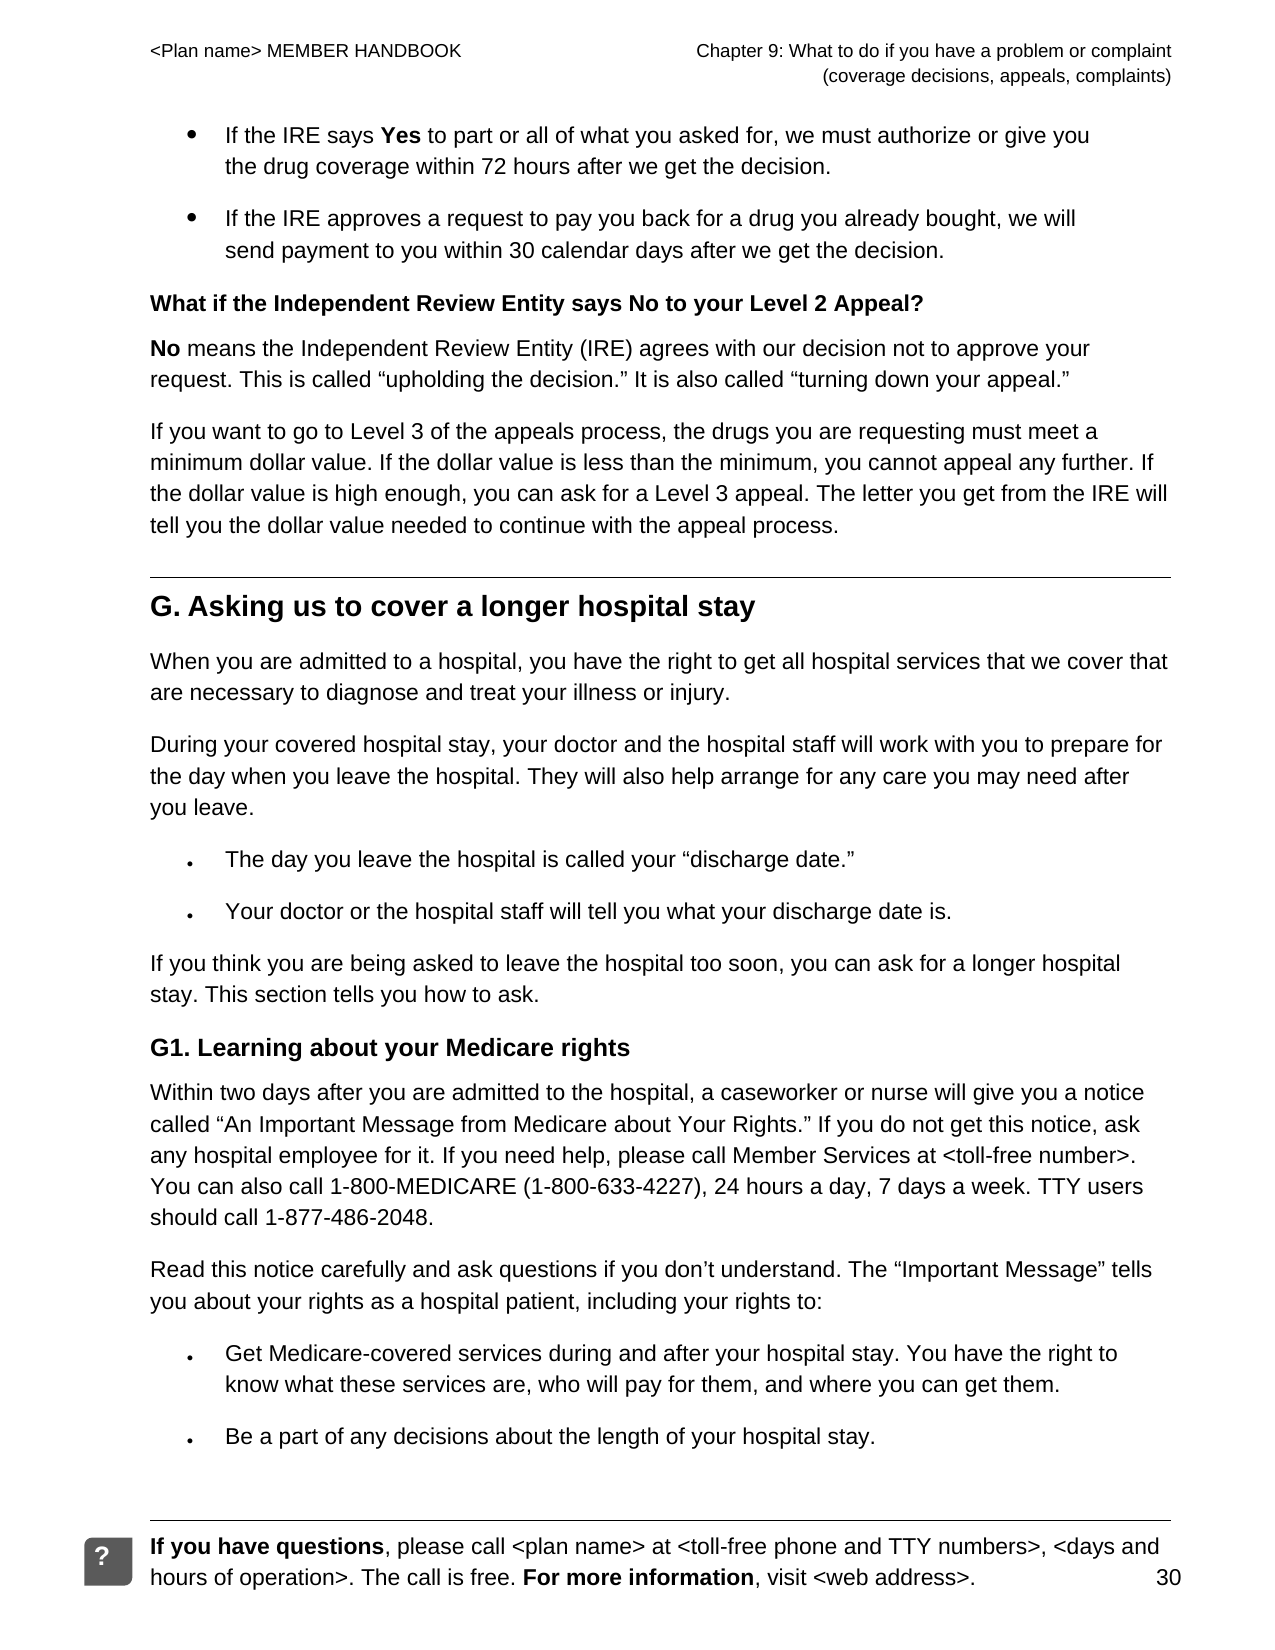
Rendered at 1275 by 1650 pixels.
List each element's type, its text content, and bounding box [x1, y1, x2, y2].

text When you are admitted to a hospital, you have the right to get all hospital services that we cover that are necessary to diagnose and treat your illness or injury. [150, 644, 1171, 707]
text Within two days after you are admitted to the hospital, a caseworker or nurse will give you a notice called “An Important Message from Medicare about Your Rights.” If you do not get this notice, ask any hospital employee for it. If you need help, please call Member Services at <toll-free number>. You can also call 1-800-MEDICARE (1-800-633-4227), 24 hours a day, 7 days a week. TTY users should call 1-877-486-2048. [150, 1076, 1171, 1232]
text No means the Independent Review Entity (IRE) agrees with our decision not to approve your request. This is called “upholding the decision.” It is also called “turning down your appeal.” [150, 331, 1171, 393]
list Your doctor or the hospital staff will tell you what your discharge date is. [187, 894, 1171, 926]
subtitle G1. Learning about your Medicare rights [150, 1030, 1096, 1063]
text If you think you are being asked to leave the hospital too soon, you can ask for a longer hospital stay. This section tells you how to ask. [150, 947, 1171, 1009]
list Get Medicare-covered services during and after your hospital stay. You have the right to know what these services are, who will pay for them, and where you can get them. [187, 1336, 1171, 1399]
text During your covered hospital stay, your doctor and the hospital staff will work with you to prepare for the day when you leave the hospital. They will also help arrange for any care you may need after you leave. [150, 728, 1171, 822]
list Be a part of any decisions about the length of your hospital stay. [187, 1419, 1171, 1451]
list The day you leave the hospital is called your “discharge date.” [187, 842, 1171, 874]
text Read this notice carefully and ask questions if you don’t understand. The “Important Message” tells you about your rights as a hospital patient, including your rights to: [150, 1253, 1171, 1315]
subtitle What if the Independent Review Entity says No to your Level 2 Appeal? [150, 285, 1096, 318]
subtitle Asking us to cover a longer hospital stay [150, 578, 1171, 624]
list If the IRE approves a request to pay you back for a drug you already bought, we will send payment to you within 30 calendar days after we get the decision. [187, 202, 1096, 264]
text If you want to go to Level 3 of the appeals process, the drugs you are requesting must meet a minimum dollar value. If the dollar value is less than the minimum, you cannot appeal any further. If the dollar value is high enough, you can ask for a Level 3 appeal. The letter you get from the IRE will tell you the dollar value needed to continue with the appeal process. [150, 414, 1171, 539]
list If the IRE says Yes to part or all of what you asked for, we must authorize or give you the drug coverage within 72 hours after we get the decision. [187, 118, 1096, 181]
